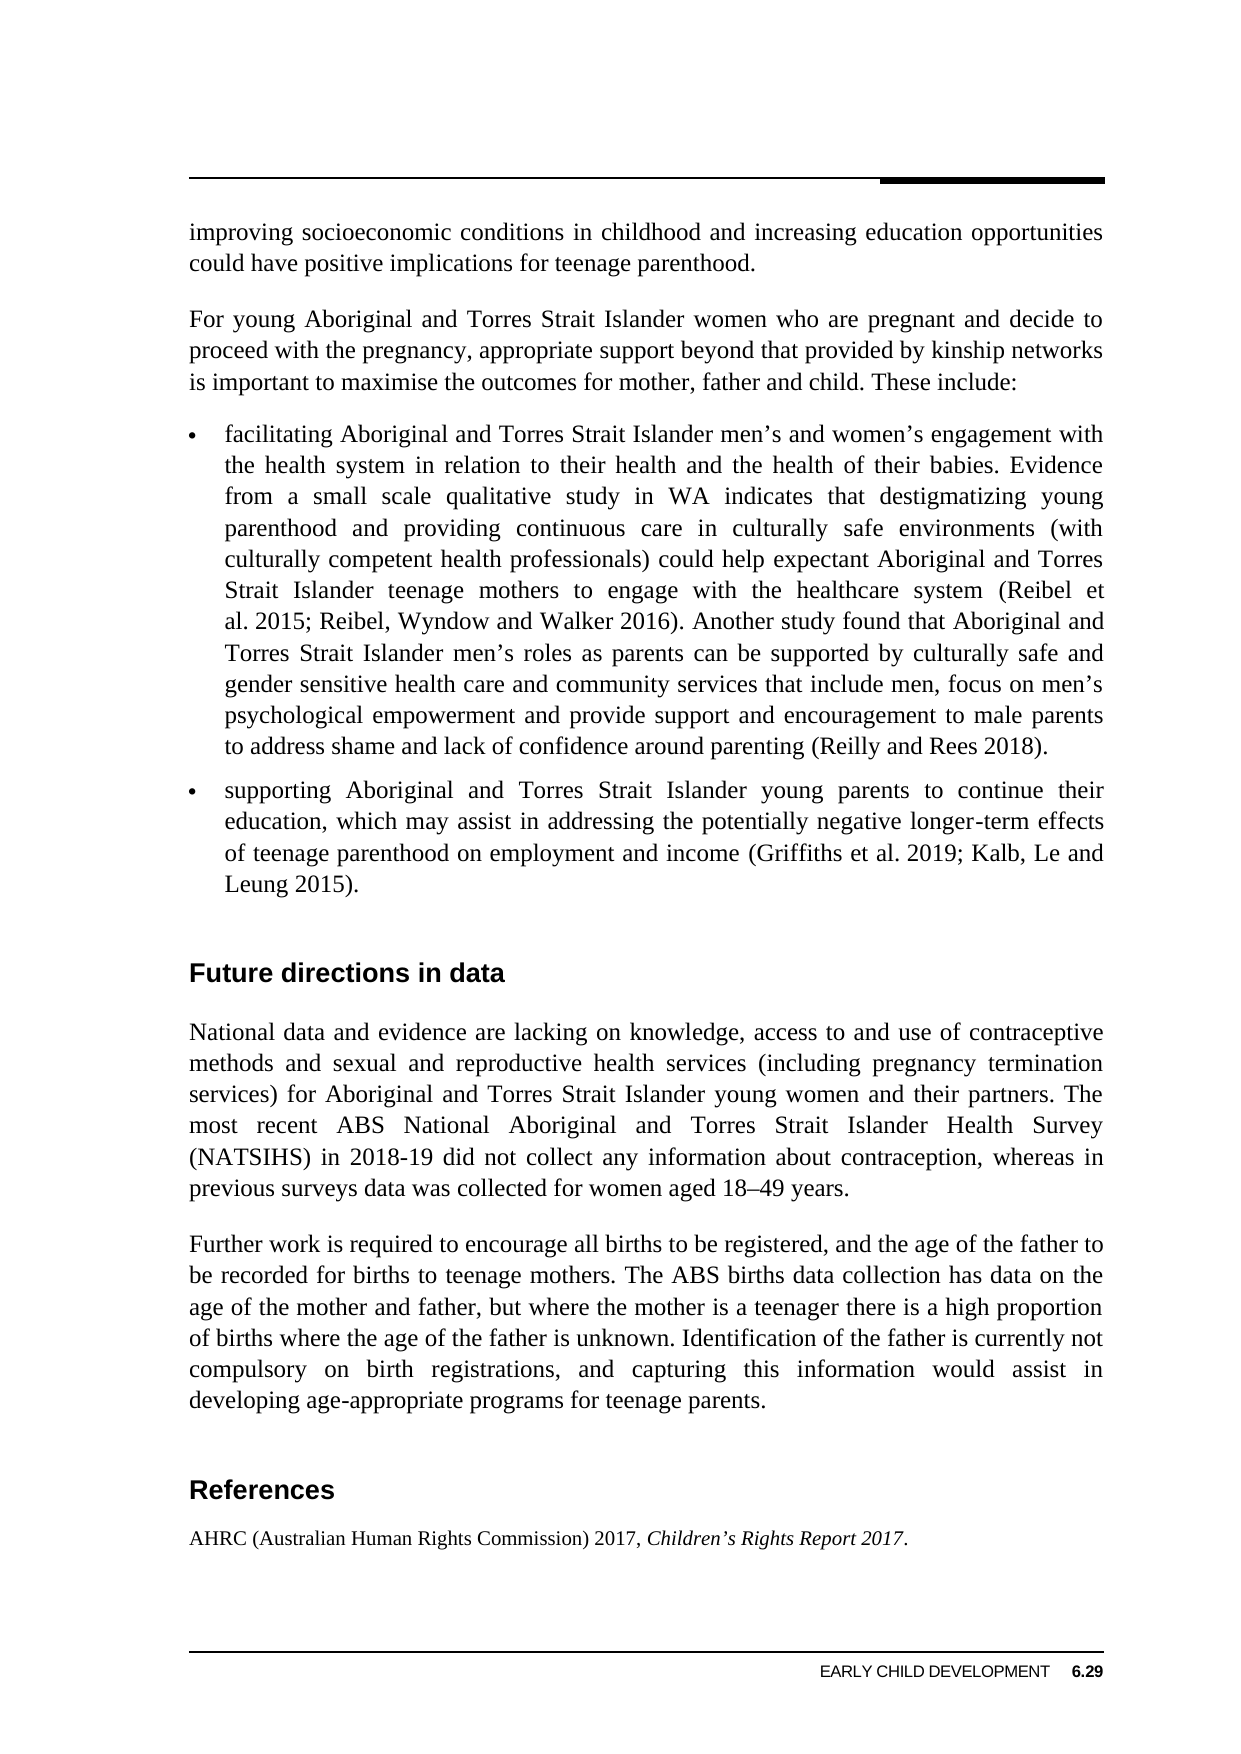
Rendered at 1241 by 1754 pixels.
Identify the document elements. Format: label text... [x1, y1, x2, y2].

text Further work is required to encourage all births to be registered, and the age of the father to be recorded for births to teenage mothers. The ABS births data collection has data on the age of the mother and father, but where the mother is a teenager there is a high proportion of births where the age of the father is unknown. Identification of the father is currently not compulsory on birth registrations, and capturing this information would assist in developing age‑appropriate programs for teenage parents. [189, 1227, 1104, 1414]
text National data and evidence are lacking on knowledge, access to and use of contraceptive methods and sexual and reproductive health services (including pregnancy termination services) for Aboriginal and Torres Strait Islander young women and their partners. The most recent ABS National Aboriginal and Torres Strait Islander Health Survey (NATSIHS) in 2018-19 did not collect any information about contraception, whereas in previous surveys data was collected for women aged 18–49 years. [189, 1014, 1104, 1202]
subtitle Future directions in data [189, 956, 1104, 989]
text AHRC (Australian Human Rights Commission) 2017, Children’s Rights Report 2017. [189, 1518, 1104, 1550]
list facilitating Aboriginal and Torres Strait Islander men’s and women’s engagement with the health system in relation to their health and the health of their babies. Evidence from a small scale qualitative study in WA indicates that destigmatizing young parenthood and providing continuous care in culturally safe environments (with culturally competent health professionals) could help expectant Aboriginal and Torres Strait Islander teenage mothers to engage with the healthcare system (Reibel et al. 2015; Reibel, Wyndow and Walker 2016). Another study found that Aboriginal and Torres Strait Islander men’s roles as parents can be supported by culturally safe and gender sensitive health care and community services that include men, focus on men’s psychological empowerment and provide support and encouragement to male parents to address shame and lack of confidence around parenting (Reilly and Rees 2018). [189, 416, 1104, 760]
text For young Aboriginal and Torres Strait Islander women who are pregnant and decide to proceed with the pregnancy, appropriate support beyond that provided by kinship networks is important to maximise the outcomes for mother, father and child. These include: [189, 302, 1104, 396]
subtitle References [189, 1473, 1104, 1506]
list supporting Aboriginal and Torres Strait Islander young parents to continue their education, which may assist in addressing the potentially negative longer‑term effects of teenage parenthood on employment and income (Griffiths et al. 2019; Kalb, Le and Leung 2015). [189, 773, 1104, 898]
